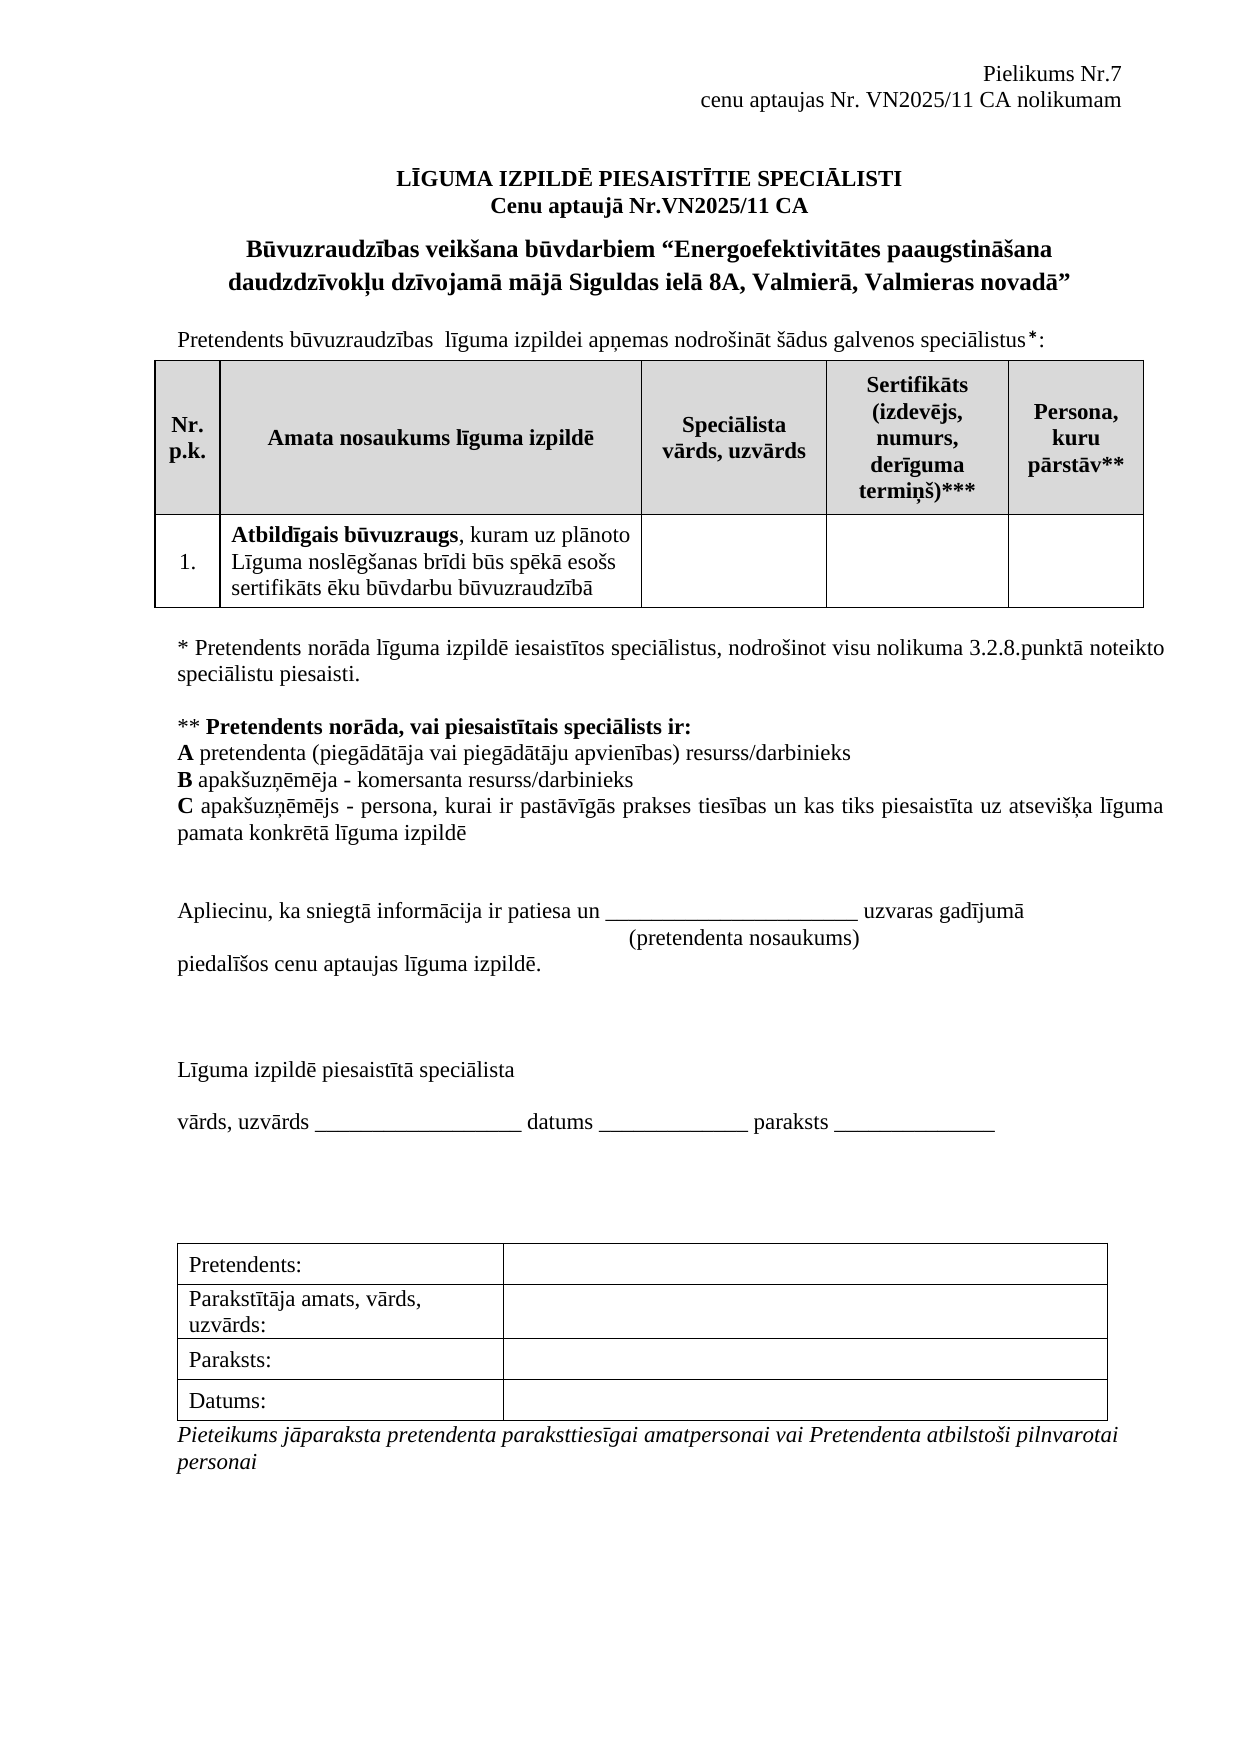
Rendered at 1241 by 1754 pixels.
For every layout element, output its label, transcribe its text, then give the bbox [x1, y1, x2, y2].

table_header Speciālista vārds, uzvārds [642, 361, 826, 514]
text (pretendenta nosaukums) [177, 924, 1122, 950]
table_header [504, 1244, 1107, 1284]
table_header Amata nosaukums līguma izpildē [221, 361, 641, 514]
table_cell [504, 1285, 1107, 1338]
text A pretendenta (piegādātāja vai piegādātāju apvienības) resurss/darbinieks [177, 739, 1166, 766]
table_cell Datums: [178, 1380, 503, 1420]
text C apakšuzņēmējs - persona, kurai ir pastāvīgās prakses tiesības un kas tiks piesaistīta uz atsevišķa līguma pamata konkrētā līguma izpildē [177, 792, 1166, 845]
table_cell [827, 515, 1008, 607]
table_header Nr. p.k. [156, 361, 219, 514]
text Cenu aptaujā Nr.VN2025/11 CA [177, 192, 1122, 218]
text vārds, uzvārds __________________ datums _____________ paraksts ______________ [177, 1108, 1122, 1135]
text * Pretendents norāda līguma izpildē iesaistītos speciālistus, nodrošinot visu nolikuma 3.2.8.punktā noteikto speciālistu piesaisti. [177, 634, 1166, 687]
table_cell Paraksts: [178, 1339, 503, 1379]
text Pielikums Nr.7 [252, 60, 1122, 86]
table_cell 1. [156, 515, 219, 607]
text ** Pretendents norāda, vai piesaistītais speciālists ir: [177, 713, 1166, 739]
table_cell Atbildīgais būvuzraugs, kuram uz plānoto Līguma noslēgšanas brīdi būs spēkā esošs sertifikāts ēku būvdarbu būvuzraudzībā [221, 515, 641, 607]
table_header Pretendents: [178, 1244, 503, 1284]
table_header Sertifikāts (izdevējs, numurs, derīguma termiņš)*** [827, 361, 1008, 514]
text Līguma izpildē piesaistītā speciālista [177, 1056, 1122, 1082]
text B apakšuzņēmēja - komersanta resurss/darbinieks [177, 766, 1166, 792]
text piedalīšos cenu aptaujas līguma izpildē. [177, 950, 1122, 977]
text cenu aptaujas Nr. VN2025/11 CA nolikumam [252, 86, 1122, 113]
text Apliecinu, ka sniegtā informācija ir patiesa un ______________________ uzvaras gadījumā [177, 898, 1122, 924]
subtitle Pretendents būvuzraudzības līguma izpildei apņemas nodrošināt šādus galvenos speciālistus*: [177, 326, 1122, 353]
table_cell Parakstītāja amats, vārds, uzvārds: [178, 1285, 503, 1338]
table_header Persona, kuru pārstāv** [1009, 361, 1143, 514]
table_cell [1009, 515, 1143, 607]
text Pieteikums jāparaksta pretendenta paraksttiesīgai amatpersonai vai Pretendenta atbilstoši pilnvarotai personai [177, 1421, 1122, 1474]
text Būvuzraudzības veikšana būvdarbiem “Energoefektivitātes paaugstināšana daudzdzīvokļu dzīvojamā mājā Siguldas ielā 8A, Valmierā, Valmieras novadā” [177, 234, 1122, 296]
table_cell [504, 1380, 1107, 1420]
text LĪGUMA IZPILDĒ PIESAISTĪTIE SPECIĀLISTI [177, 165, 1122, 192]
table_cell [504, 1339, 1107, 1379]
table_cell [642, 515, 826, 607]
